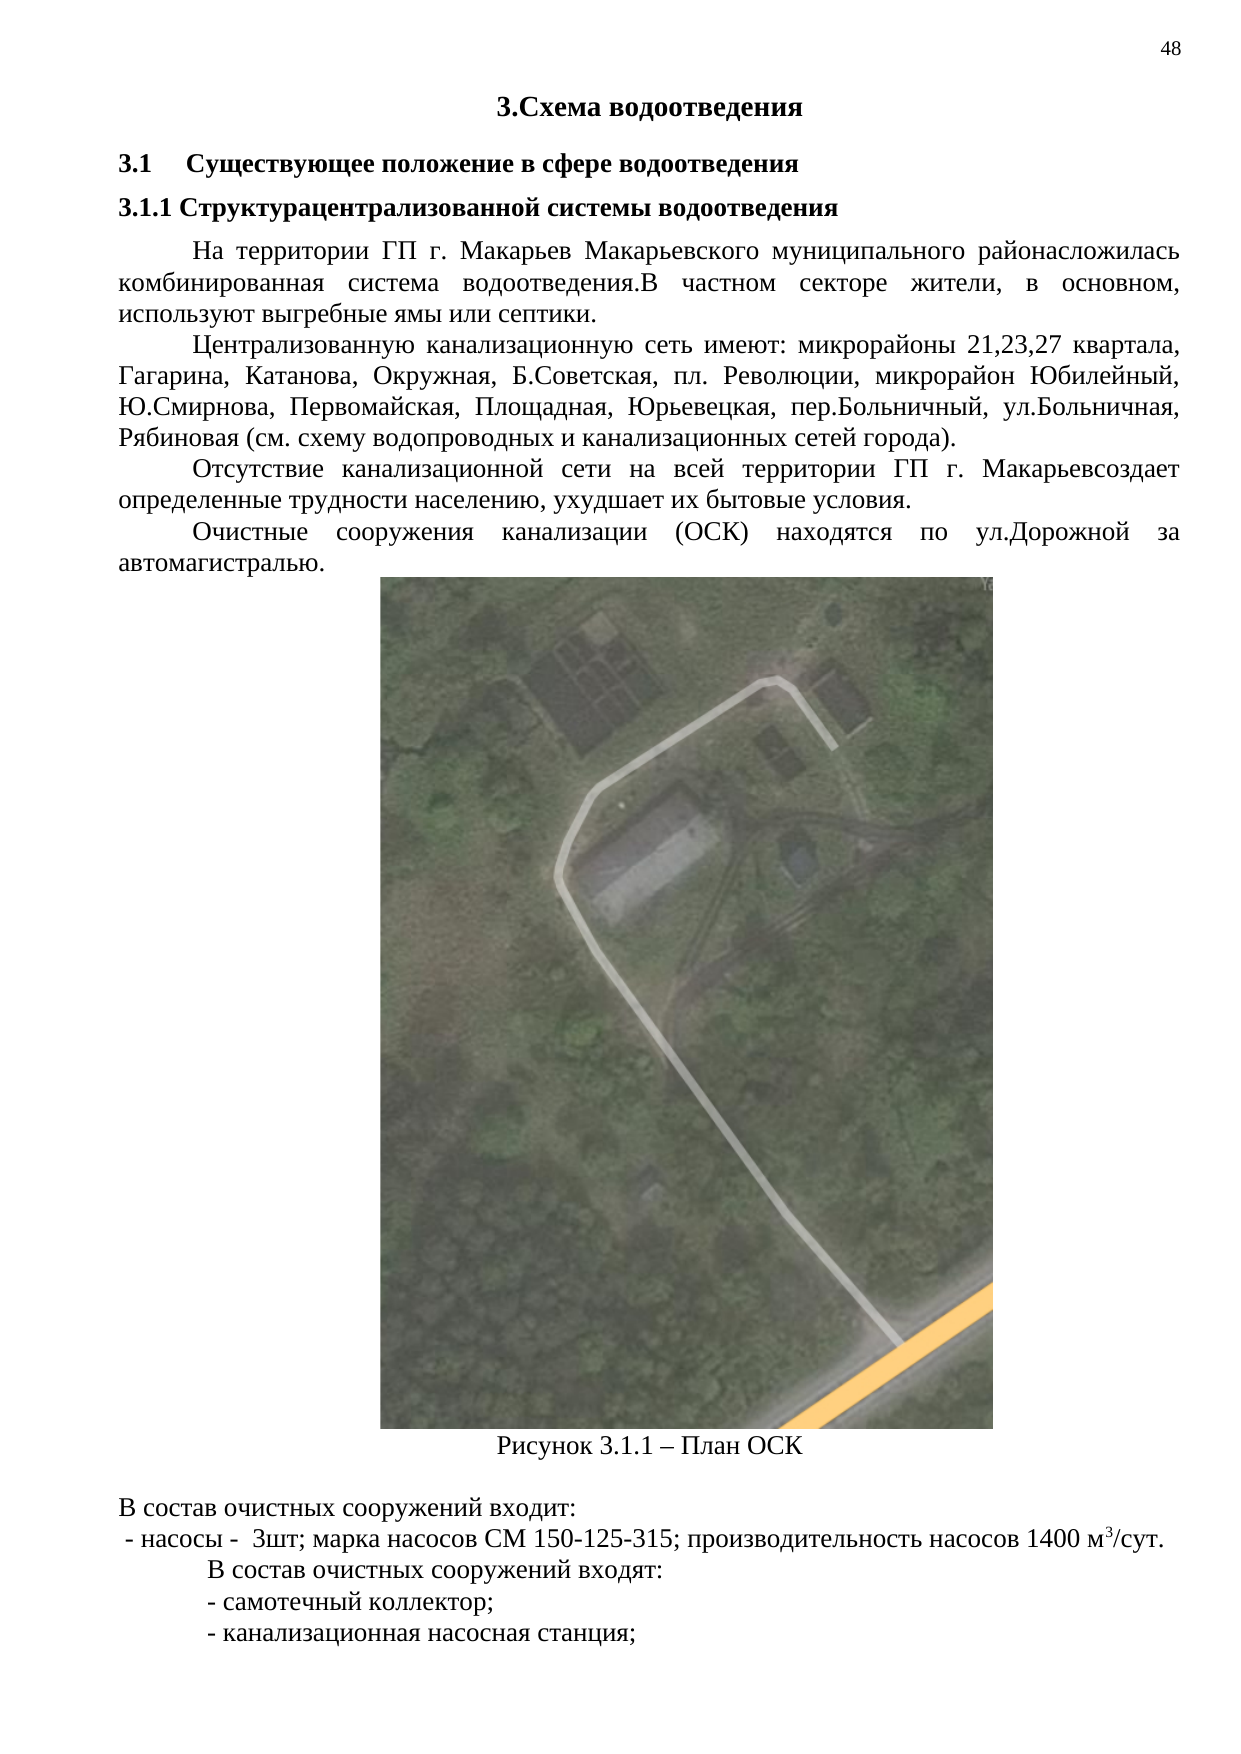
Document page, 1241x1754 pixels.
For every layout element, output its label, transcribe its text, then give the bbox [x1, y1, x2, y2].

text - самотечный коллектор; [118, 1585, 1181, 1616]
text 3.Схема водоотведения [118, 89, 1181, 122]
text На территории ГП г. Макарьев Макарьевского муниципального районасложилась комбинированная система водоотведения.В частном секторе жители, в основном, используют выгребные ямы или септики. [118, 234, 1181, 328]
text Централизованную канализационную сеть имеют: микрорайоны 21,23,27 квартала, Гагарина, Катанова, Окружная, Б.Советская, пл. Революции, микрорайон Юбилейный, Ю.Смирнова, Первомайская, Площадная, Юрьевецкая, пер.Больничный, ул.Больничная, Рябиновая (см. схему водопроводных и канализационных сетей города). [118, 328, 1181, 452]
text В состав очистных сооружений входят: [118, 1554, 1181, 1585]
picture [380, 577, 993, 1429]
text 3.1.1 Структурацентрализованной системы водоотведения [118, 191, 1181, 222]
text - насосы - 3шт; марка насосов СМ 150-125-315; производительность насосов 1400 м3/сут. [118, 1522, 1181, 1554]
text 3.1 Существующее положение в сфере водоотведения [118, 147, 1181, 178]
text Рисунок 3.1.1 – План ОСК [118, 1429, 1181, 1460]
text Отсутствие канализационной сети на всей территории ГП г. Макарьевсоздает определенные трудности населению, ухудшает их бытовые условия. [118, 452, 1181, 515]
text - канализационная насосная станция; [118, 1616, 1181, 1647]
text В состав очистных сооружений входит: [118, 1491, 1181, 1522]
text Очистные сооружения канализации (ОСК) находятся по ул.Дорожной за автомагистралью. [118, 515, 1181, 577]
